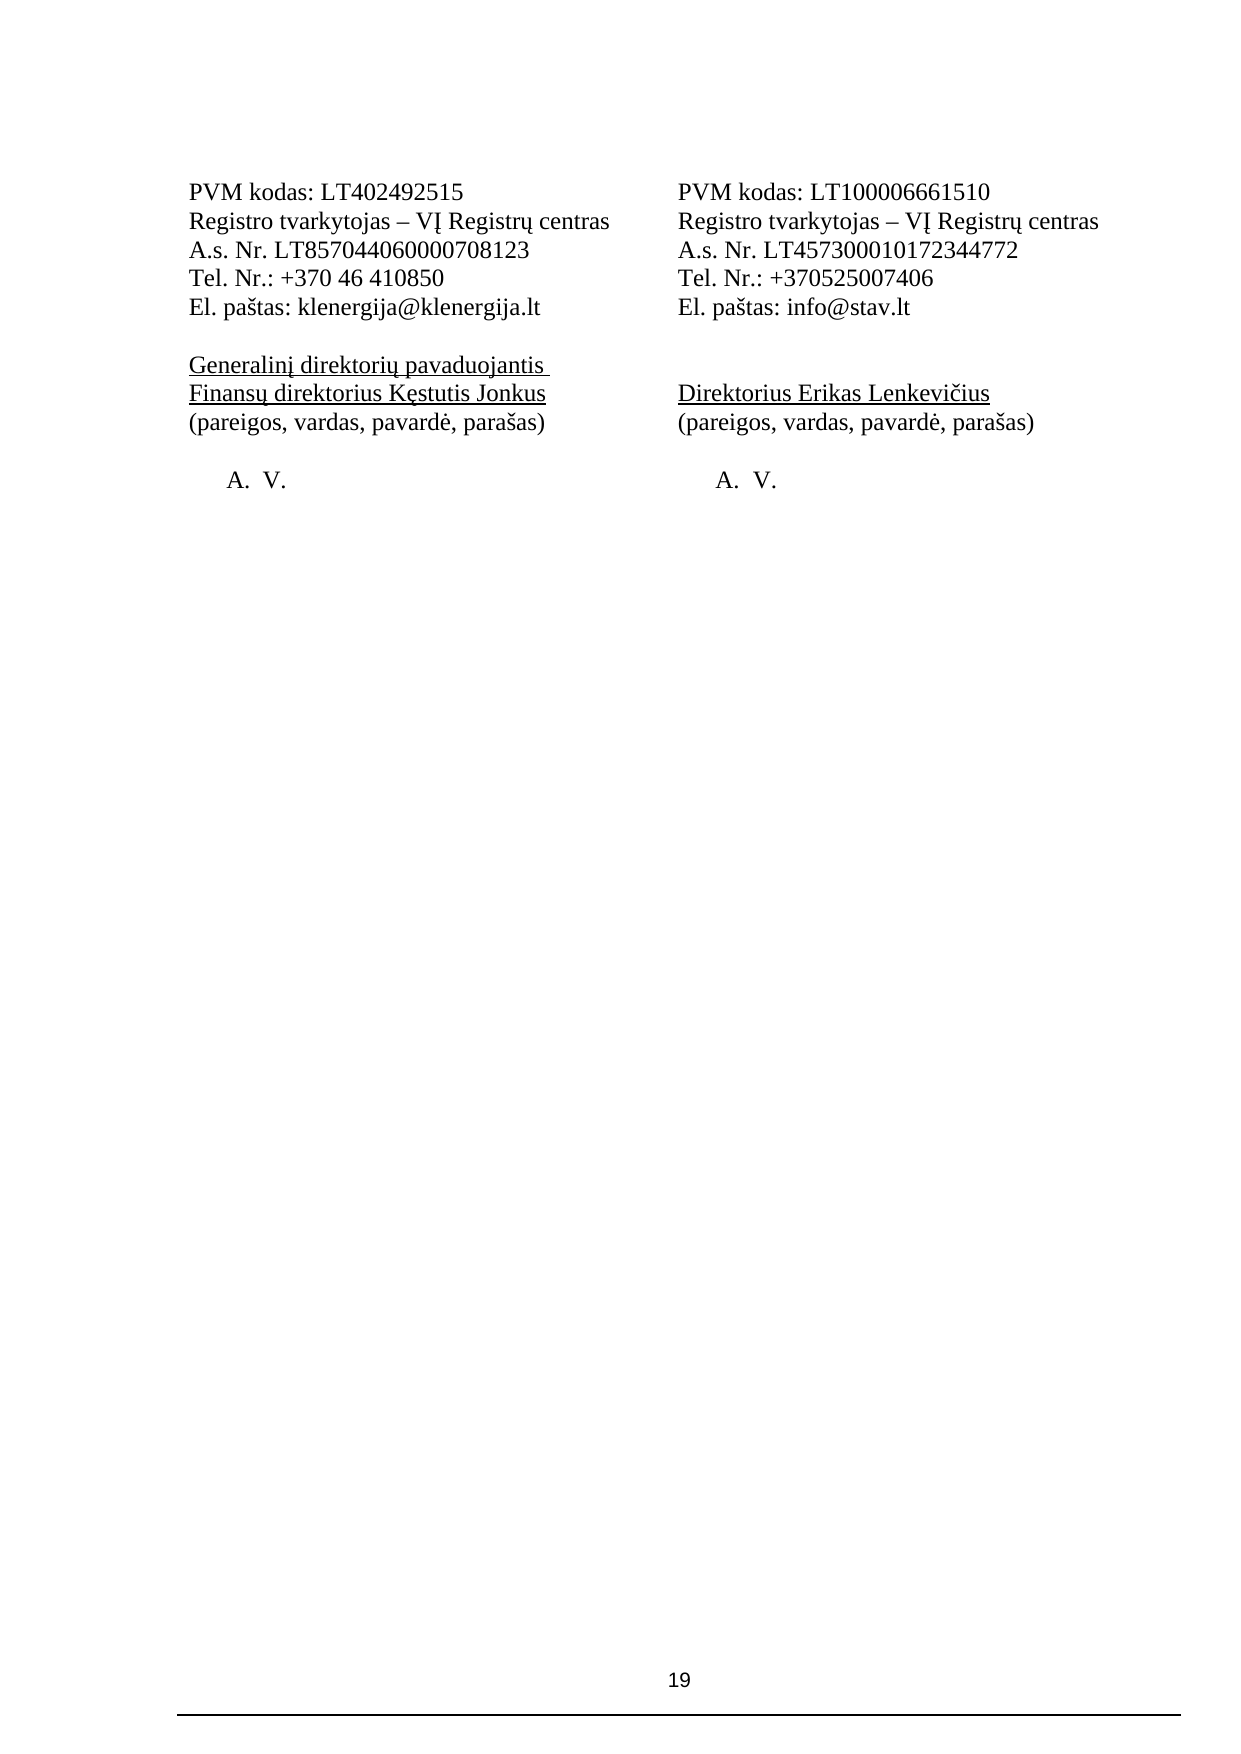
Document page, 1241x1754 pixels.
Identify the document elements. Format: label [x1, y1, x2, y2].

table_header [666, 177, 1181, 493]
table_header [177, 177, 666, 493]
